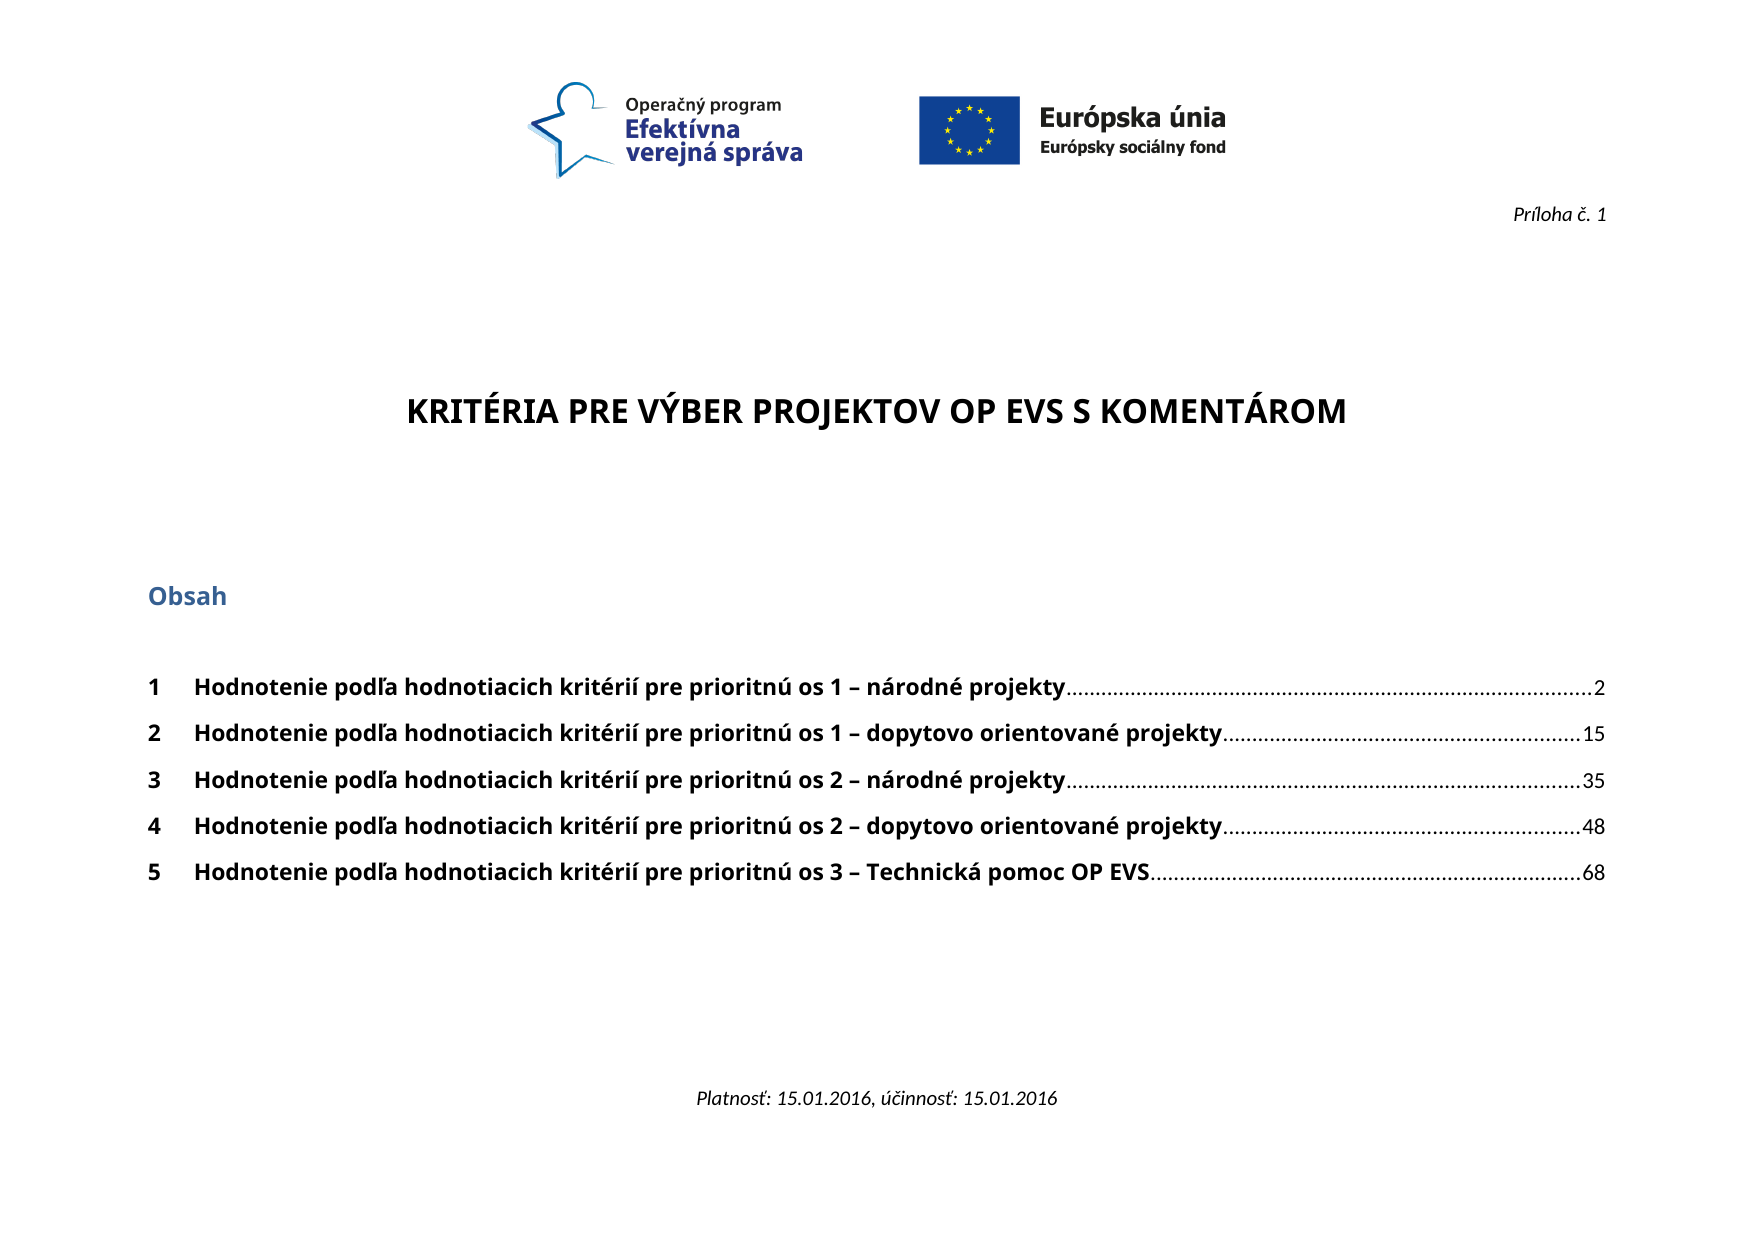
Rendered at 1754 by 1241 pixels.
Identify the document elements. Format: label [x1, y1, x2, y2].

picture [502, 73, 1252, 202]
